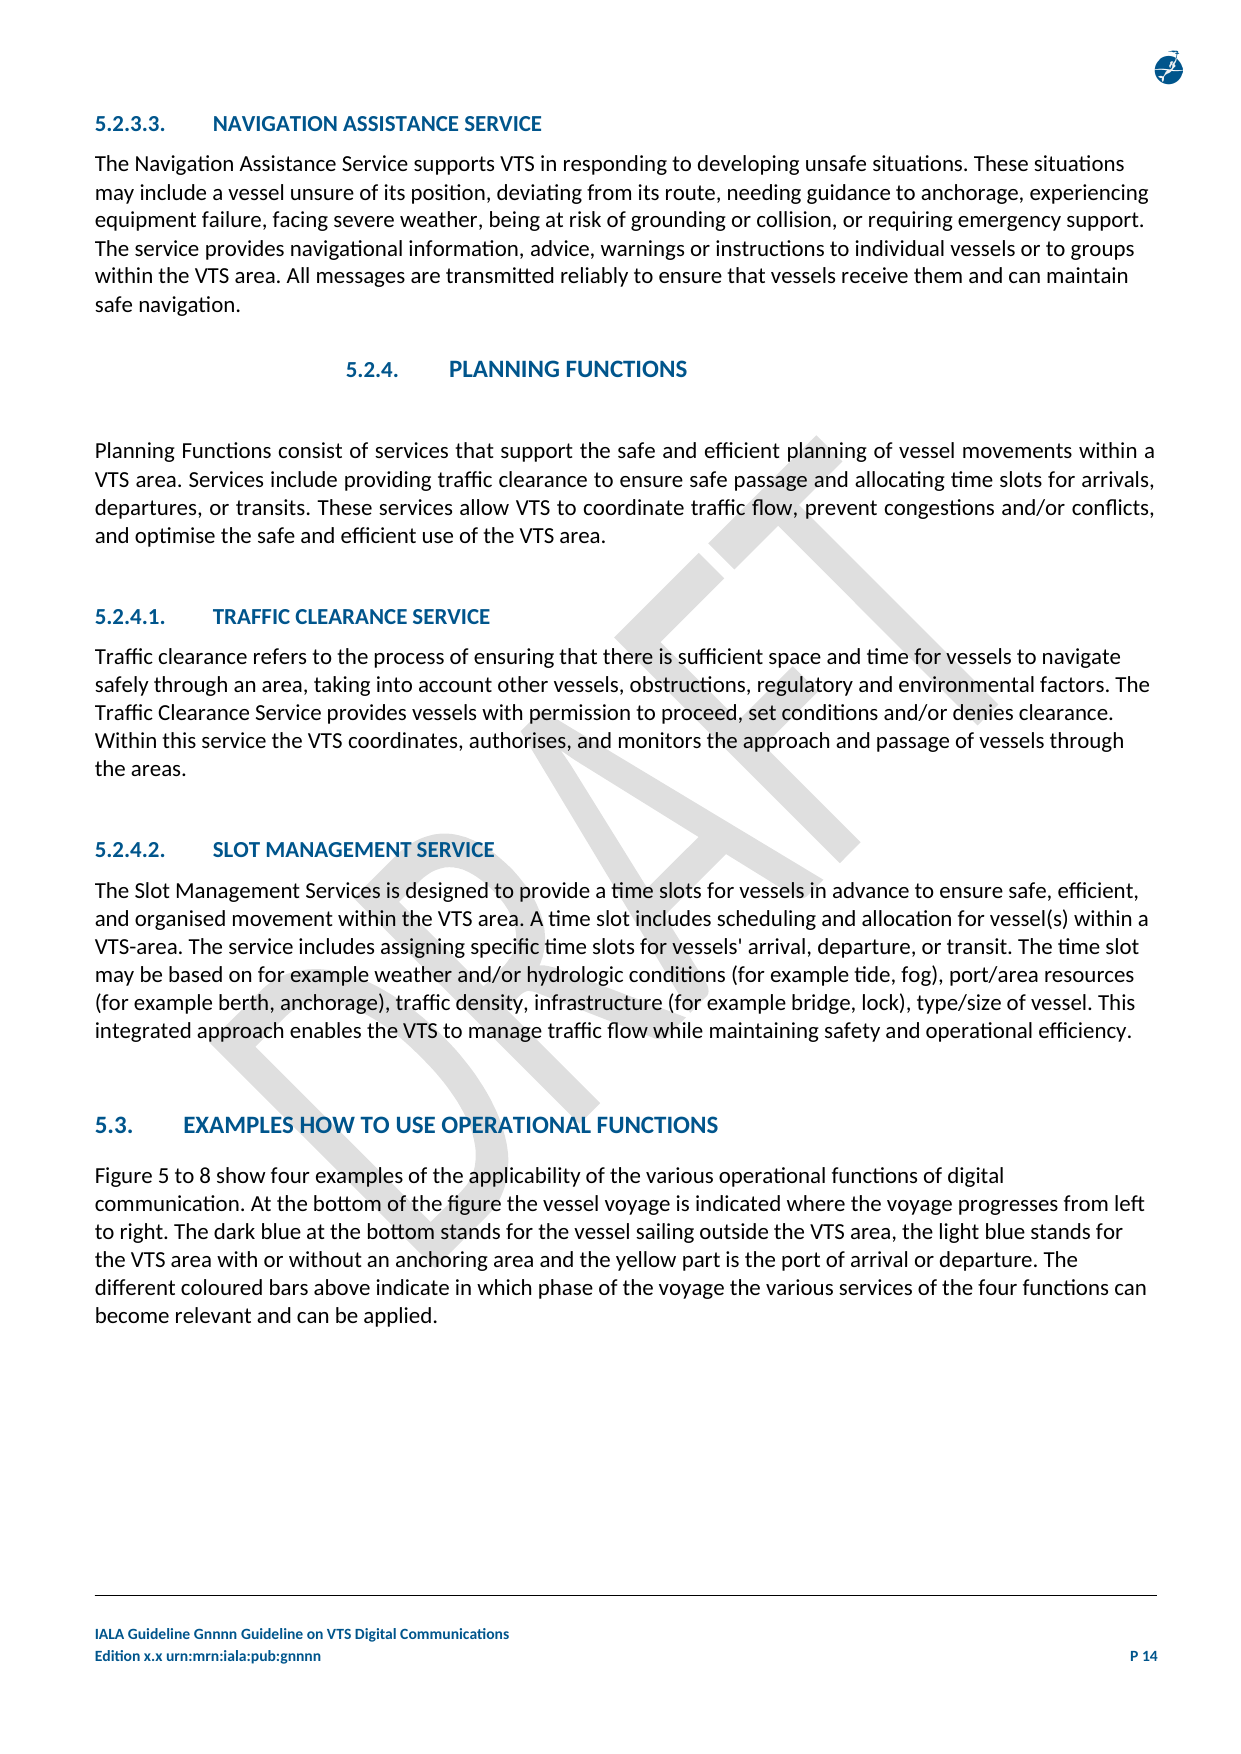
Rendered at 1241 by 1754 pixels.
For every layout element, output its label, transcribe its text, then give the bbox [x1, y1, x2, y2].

subtitle TRAFFIC CLEARANCE SERVICE [94, 602, 1054, 630]
subtitle examples how to use operational functions [94, 1109, 1157, 1140]
picture [1123, 0, 1241, 119]
text Planning Functions consist of services that support the safe and efficient planning of vessel movements within a VTS area. Services include providing traffic clearance to ensure safe passage and allocating time slots for arrivals, departures, or transits. These services allow VTS to coordinate traffic flow, prevent congestions and/or conflicts, and optimise the safe and efficient use of the VTS area. [94, 437, 1157, 549]
subtitle NAVIGATION ASSISTANCE SERVICE [94, 109, 1054, 137]
text The Navigation Assistance Service supports VTS in responding to developing unsafe situations. These situations may include a vessel unsure of its position, deviating from its route, needing guidance to anchorage, experiencing equipment failure, facing severe weather, being at risk of grounding or collision, or requiring emergency support. The service provides navigational information, advice, warnings or instructions to individual vessels or to groups within the VTS area. All messages are transmitted reliably to ensure that vessels receive them and can maintain safe navigation. [94, 149, 1157, 318]
list The Slot Management Services is designed to provide a time slots for vessels in advance to ensure safe, efficient, and organised movement within the VTS area. A time slot includes scheduling and allocation for vessel(s) within a VTS-area. The service includes assigning specific time slots for vessels' arrival, departure, or transit. The time slot may be based on for example weather and/or hydrologic conditions (for example tide, fog), port/area resources (for example berth, anchorage), traffic density, infrastructure (for example bridge, lock), type/size of vessel. This integrated approach enables the VTS to manage traffic flow while maintaining safety and operational efficiency. [94, 876, 1157, 1044]
subtitle SLOT MANAGEMENT SERVICE [94, 835, 1054, 863]
subtitle PLANNING FUNCTIONS [346, 353, 1069, 384]
list Traffic clearance refers to the process of ensuring that there is sufficient space and time for vessels to navigate safely through an area, taking into account other vessels, obstructions, regulatory and environmental factors. The Traffic Clearance Service provides vessels with permission to proceed, set conditions and/or denies clearance. Within this service the VTS coordinates, authorises, and monitors the approach and passage of vessels through the areas. [94, 642, 1157, 782]
list Figure 5 to 8 show four examples of the applicability of the various operational functions of digital communication. At the bottom of the figure the vessel voyage is indicated where the voyage progresses from left to right. The dark blue at the bottom stands for the vessel sailing outside the VTS area, the light blue stands for the VTS area with or without an anchoring area and the yellow part is the port of arrival or departure. The different coloured bars above indicate in which phase of the voyage the various services of the four functions can become relevant and can be applied. [94, 1161, 1157, 1329]
